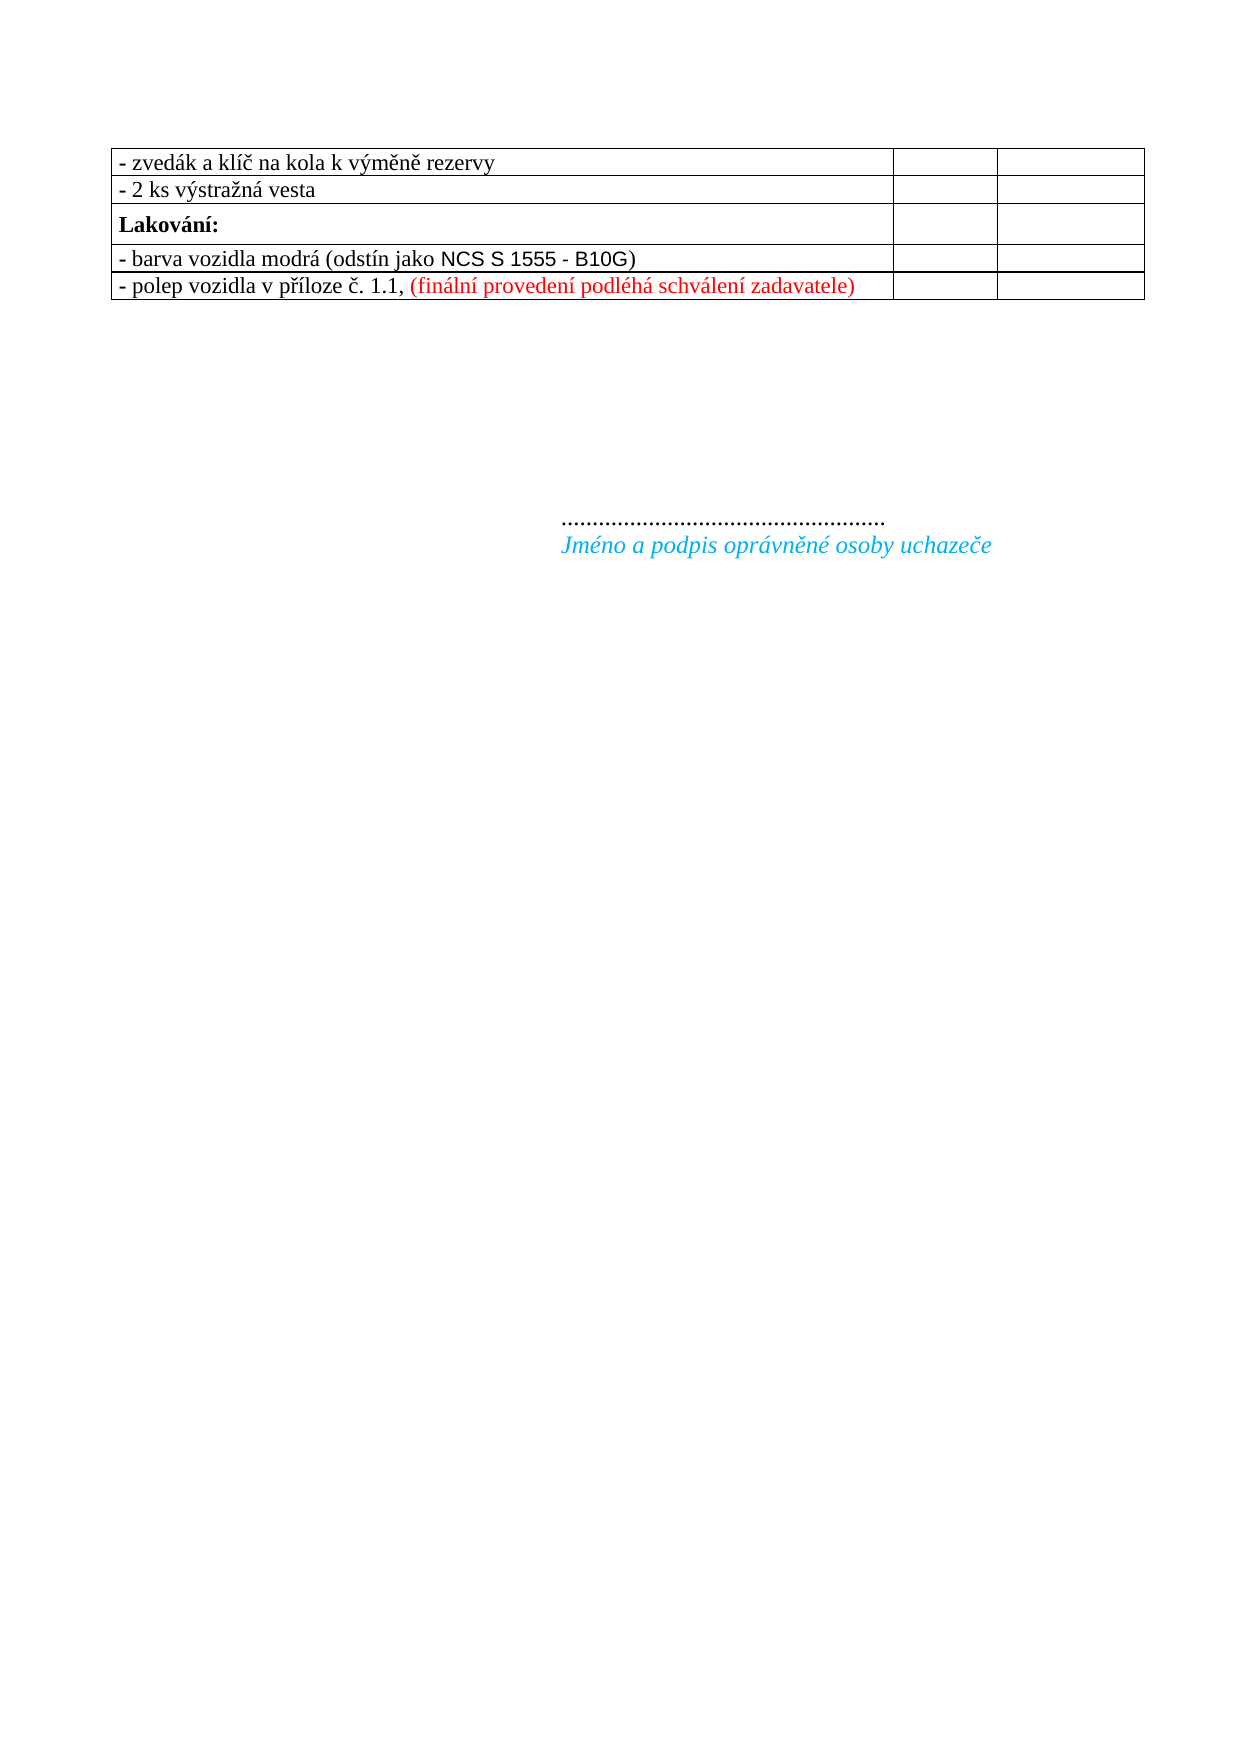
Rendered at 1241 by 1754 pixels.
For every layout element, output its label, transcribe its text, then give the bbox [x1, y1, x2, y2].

table_cell [894, 273, 997, 299]
table_cell [998, 245, 1144, 271]
table_cell [894, 245, 997, 271]
table_cell [894, 176, 997, 202]
table_cell [998, 176, 1144, 202]
table_cell - barva vozidla modrá (odstín jako NCS S 1555 - B10G) [112, 245, 893, 271]
table_cell - zvedák a klíč na kola k výměně rezervy [112, 149, 893, 175]
table_cell [998, 149, 1144, 175]
table_cell [894, 204, 997, 244]
table_cell [998, 204, 1144, 244]
text .................................................... [517, 502, 1115, 530]
table_cell [894, 149, 997, 175]
table_cell - 2 ks výstražná vesta [112, 176, 893, 202]
text Jméno a podpis oprávněné osoby uchazeče [487, 530, 1115, 559]
table_cell - polep vozidla v příloze č. 1.1, (finální provedení podléhá schválení zadavatele) [112, 273, 893, 299]
table_cell [998, 273, 1144, 299]
table_cell Lakování: [112, 204, 893, 244]
